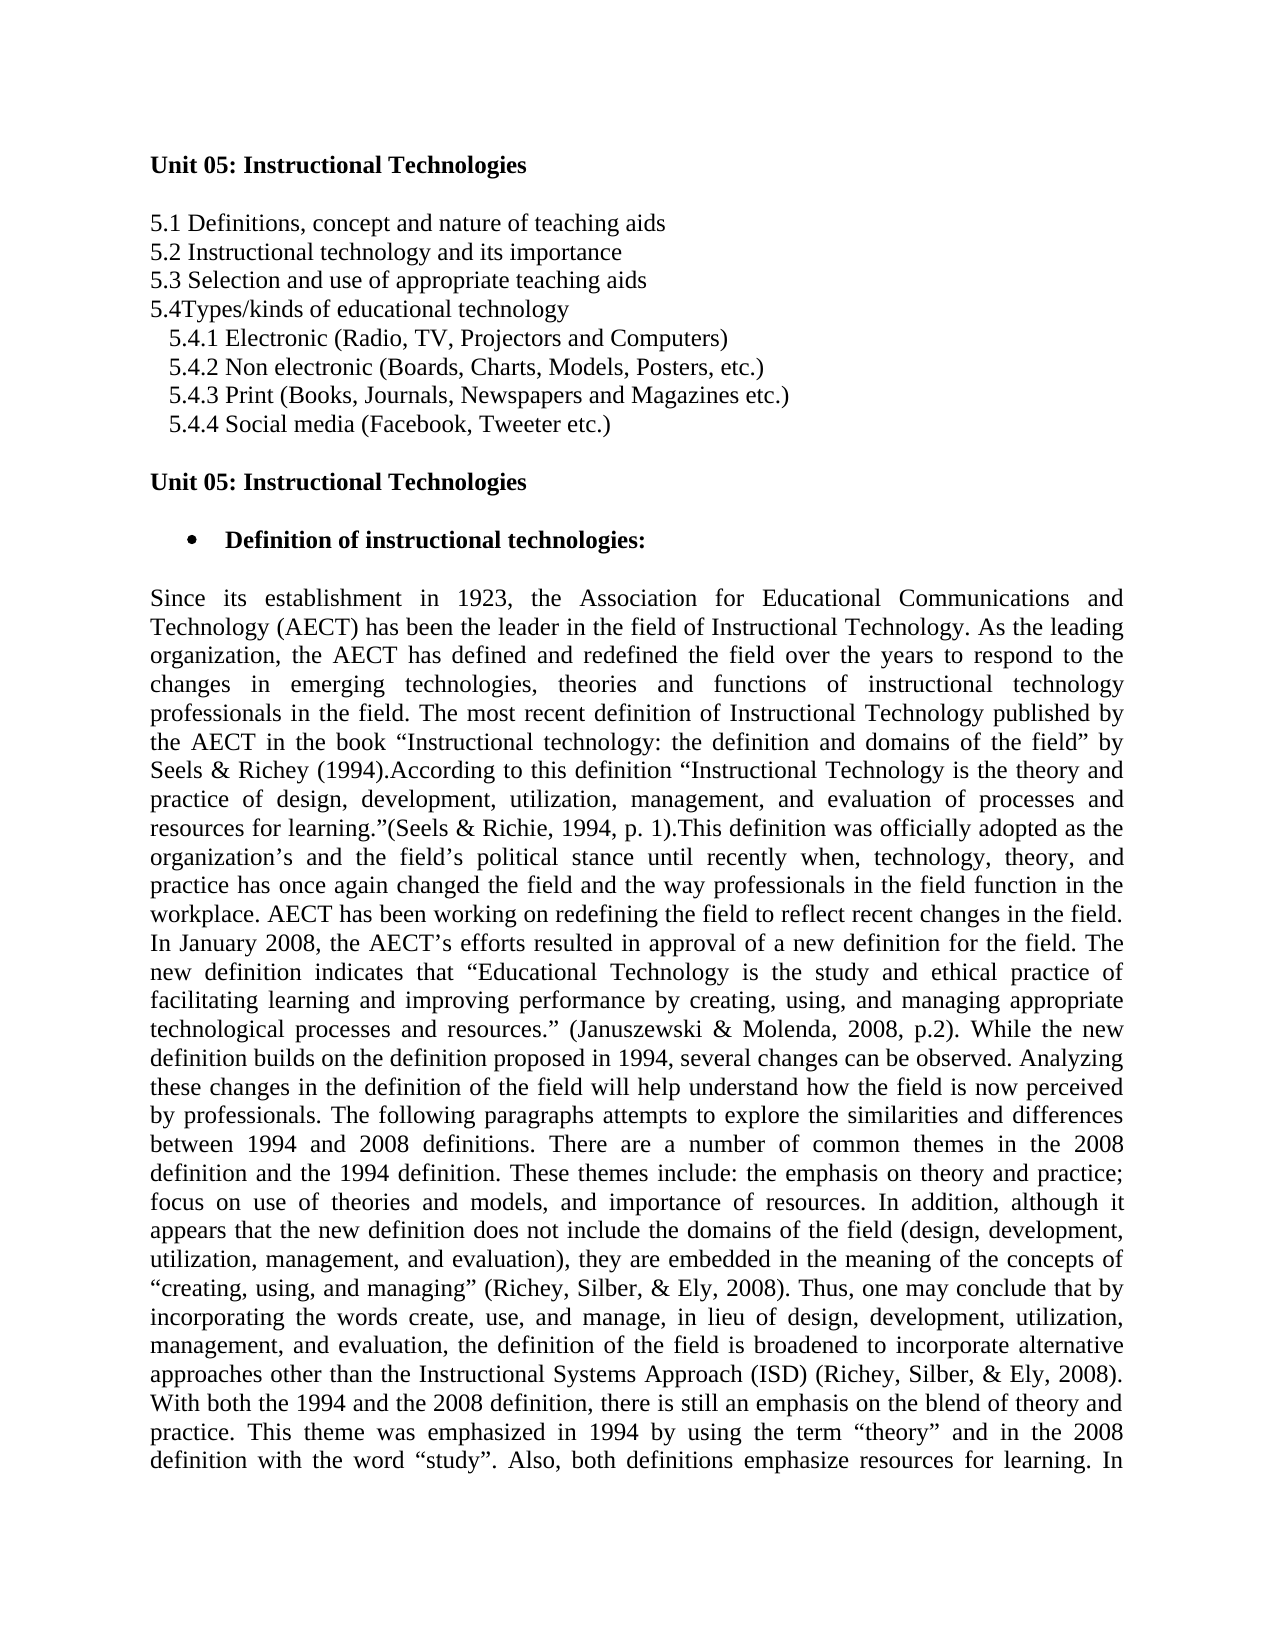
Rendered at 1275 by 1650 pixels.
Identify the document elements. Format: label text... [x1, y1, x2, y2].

text Unit 05: Instructional Technologies [150, 467, 1125, 496]
text 5.4.1 Electronic (Radio, TV, Projectors and Computers) [150, 323, 1125, 352]
text 5.4.3 Print (Books, Journals, Newspapers and Magazines etc.) [150, 380, 1125, 409]
text 5.4.4 Social media (Facebook, Tweeter etc.) [150, 409, 1125, 438]
list Definition of instructional technologies: [187, 525, 1125, 554]
text 5.4.2 Non electronic (Boards, Charts, Models, Posters, etc.) [150, 352, 1125, 380]
text 5.4Types/kinds of educational technology [150, 294, 1125, 323]
text 5.2 Instructional technology and its importance [150, 237, 1125, 265]
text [150, 583, 1125, 1474]
text 5.1 Definitions, concept and nature of teaching aids [150, 208, 1125, 237]
text 5.3 Selection and use of appropriate teaching aids [150, 265, 1125, 294]
text Unit 05: Instructional Technologies [150, 150, 1125, 179]
